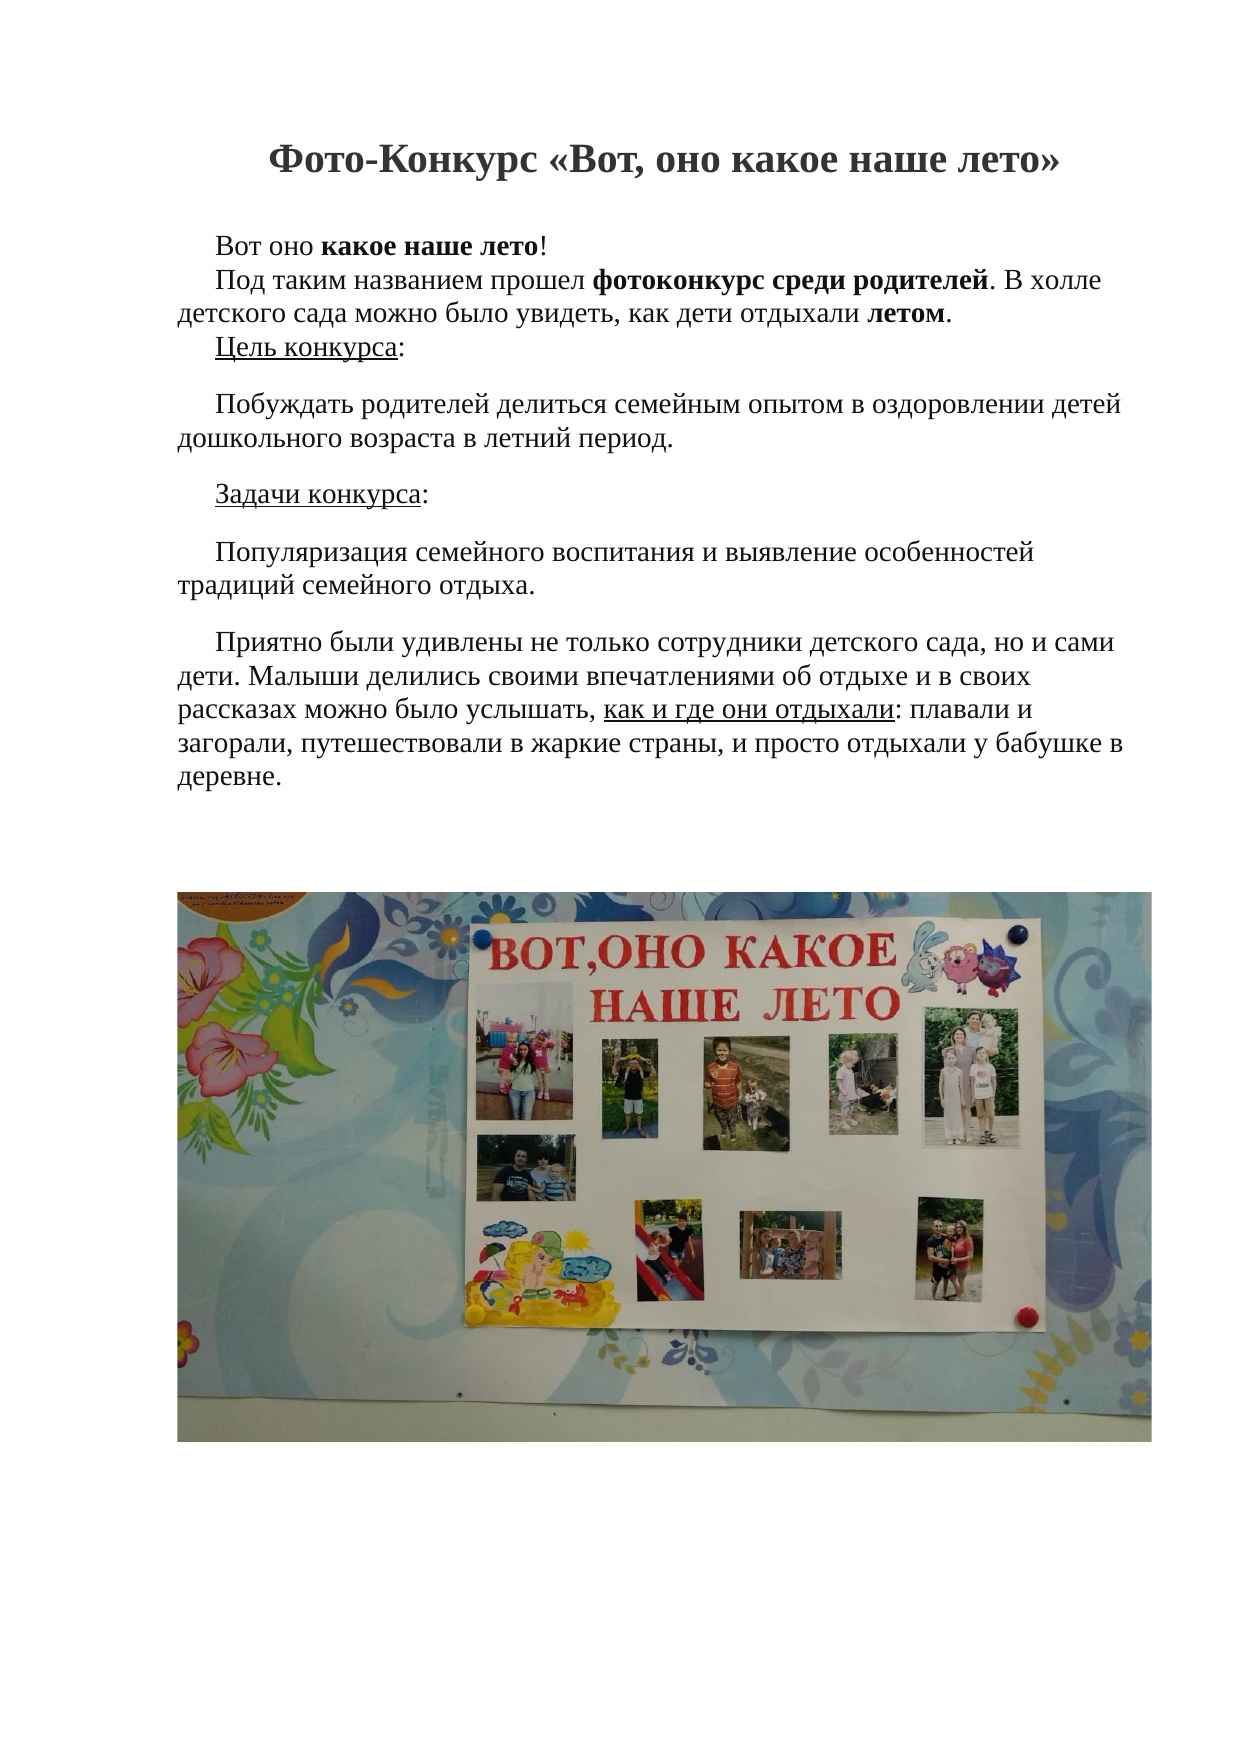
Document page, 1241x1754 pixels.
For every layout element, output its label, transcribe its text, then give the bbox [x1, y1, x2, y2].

picture [177, 892, 1152, 1442]
text Под таким названием прошел фотоконкурс среди родителей. В холле детского сада можно было увидеть, как дети отдыхали летом. [177, 262, 1152, 329]
text Вот оно какое наше лето! [177, 228, 1152, 262]
text Задачи конкурса: [177, 477, 1152, 510]
text Популяризация семейного воспитания и выявление особенностей традиций семейного отдыха. [177, 534, 1152, 601]
text Побуждать родителей делиться семейным опытом в оздоровлении детей дошкольного возраста в летний период. [177, 386, 1152, 453]
text Цель конкурса: [177, 329, 1152, 363]
text Фото-Конкурс «Вот, оно какое наше лето» [177, 134, 1152, 182]
text Приятно были удивлены не только сотрудники детского сада, но и сами дети. Малыши делились своими впечатлениями об отдыхе и в своих рассказах можно было услышать, как и где они отдыхали: плавали и загорали, путешествовали в жаркие страны, и просто отдыхали у бабушке в деревне. [177, 624, 1152, 792]
